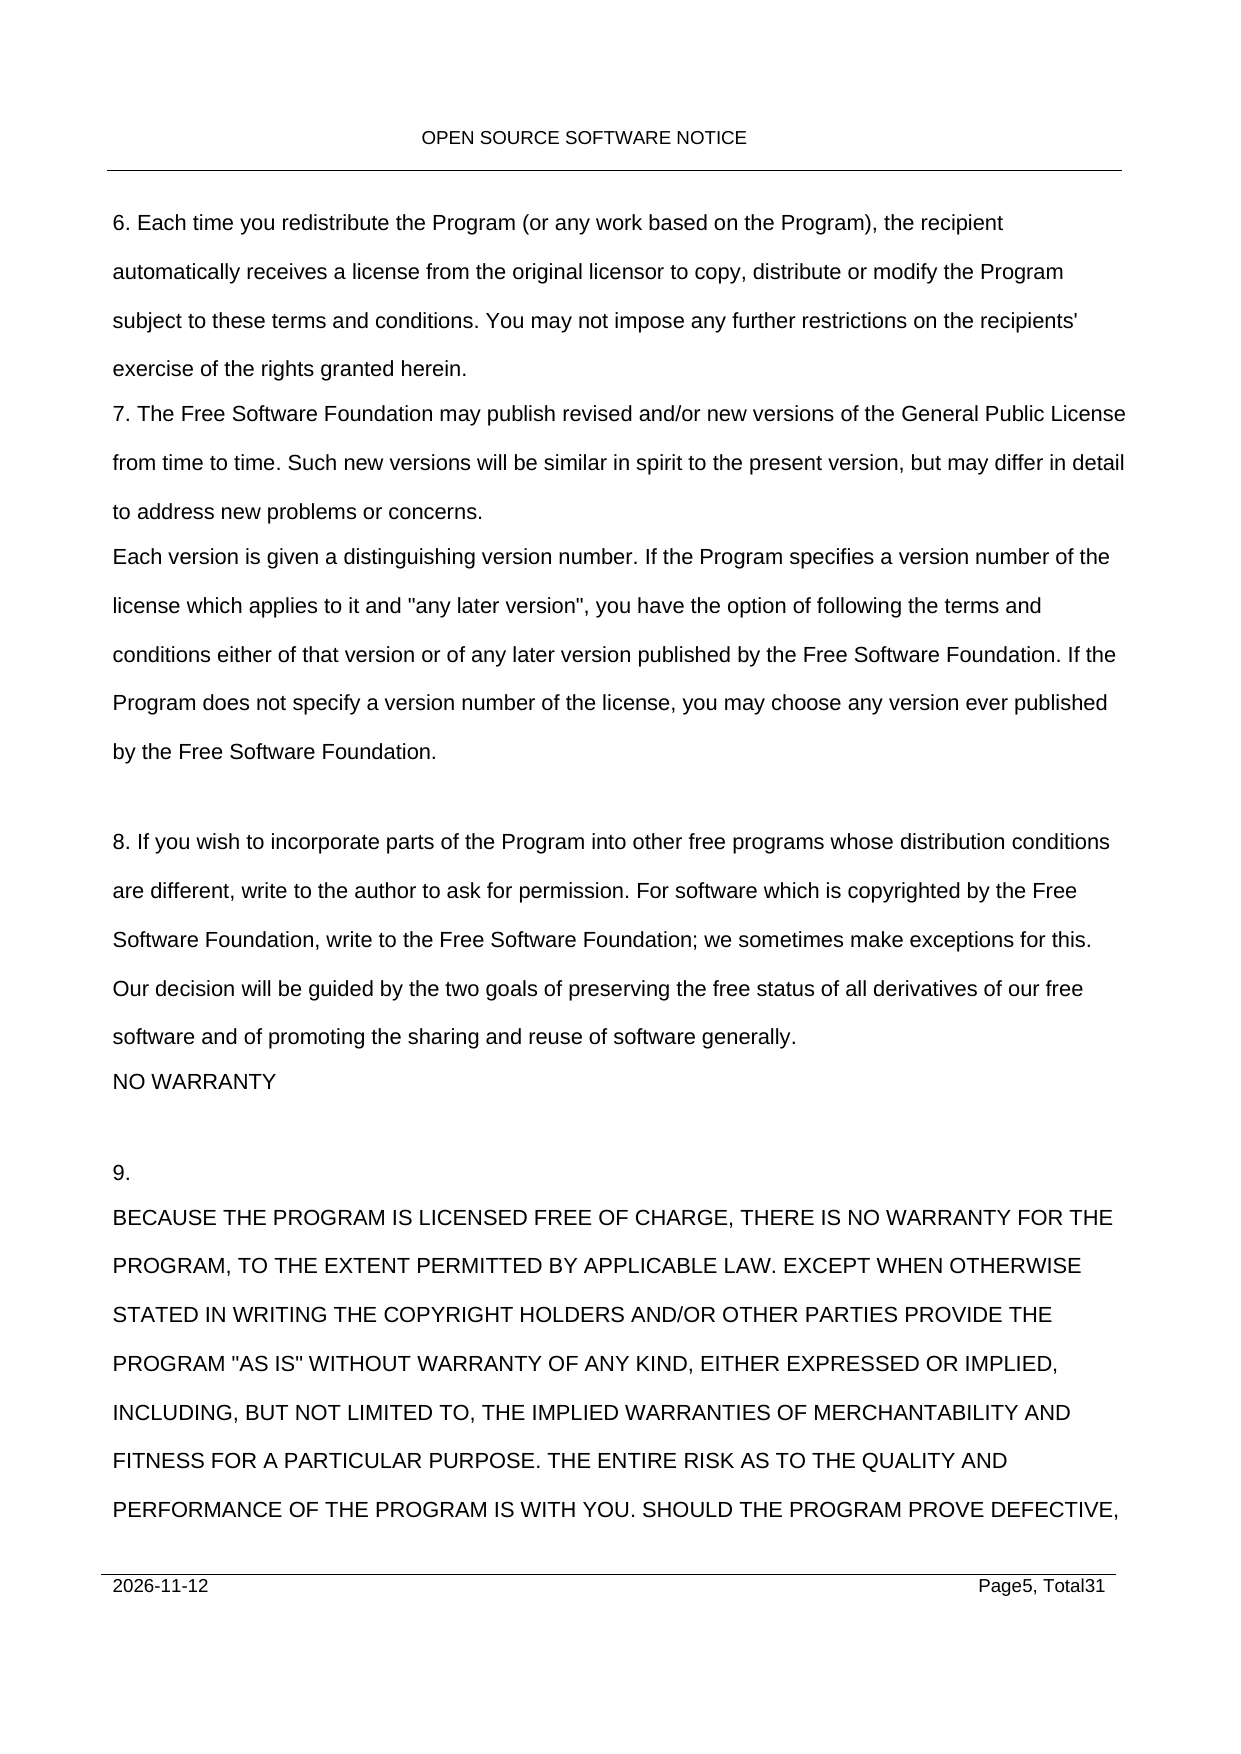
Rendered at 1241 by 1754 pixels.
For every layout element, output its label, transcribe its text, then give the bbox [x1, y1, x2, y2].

text 9. [112, 1156, 1128, 1188]
text 7. The Free Software Foundation may publish revised and/or new versions of the General Public License from time to time. Such new versions will be similar in spirit to the present version, but may differ in detail to address new problems or concerns. [112, 398, 1128, 528]
text 8. If you wish to incorporate parts of the Program into other free programs whose distribution conditions are different, write to the author to ask for permission. For software which is copyrighted by the Free Software Foundation, write to the Free Software Foundation; we sometimes make exceptions for this. Our decision will be guided by the two goals of preserving the free status of all derivatives of our free software and of promoting the sharing and reuse of software generally. [112, 826, 1128, 1053]
text Each version is given a distinguishing version number. If the Program specifies a version number of the license which applies to it and "any later version", you have the option of following the terms and conditions either of that version or of any later version published by the Free Software Foundation. If the Program does not specify a version number of the license, you may choose any version ever published by the Free Software Foundation. [112, 540, 1128, 768]
text NO WARRANTY [112, 1066, 1128, 1098]
text 6. Each time you redistribute the Program (or any work based on the Program), the recipient automatically receives a license from the original licensor to copy, distribute or modify the Program subject to these terms and conditions. You may not impose any further restrictions on the recipients' exercise of the rights granted herein. [112, 206, 1128, 385]
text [112, 1201, 1128, 1526]
